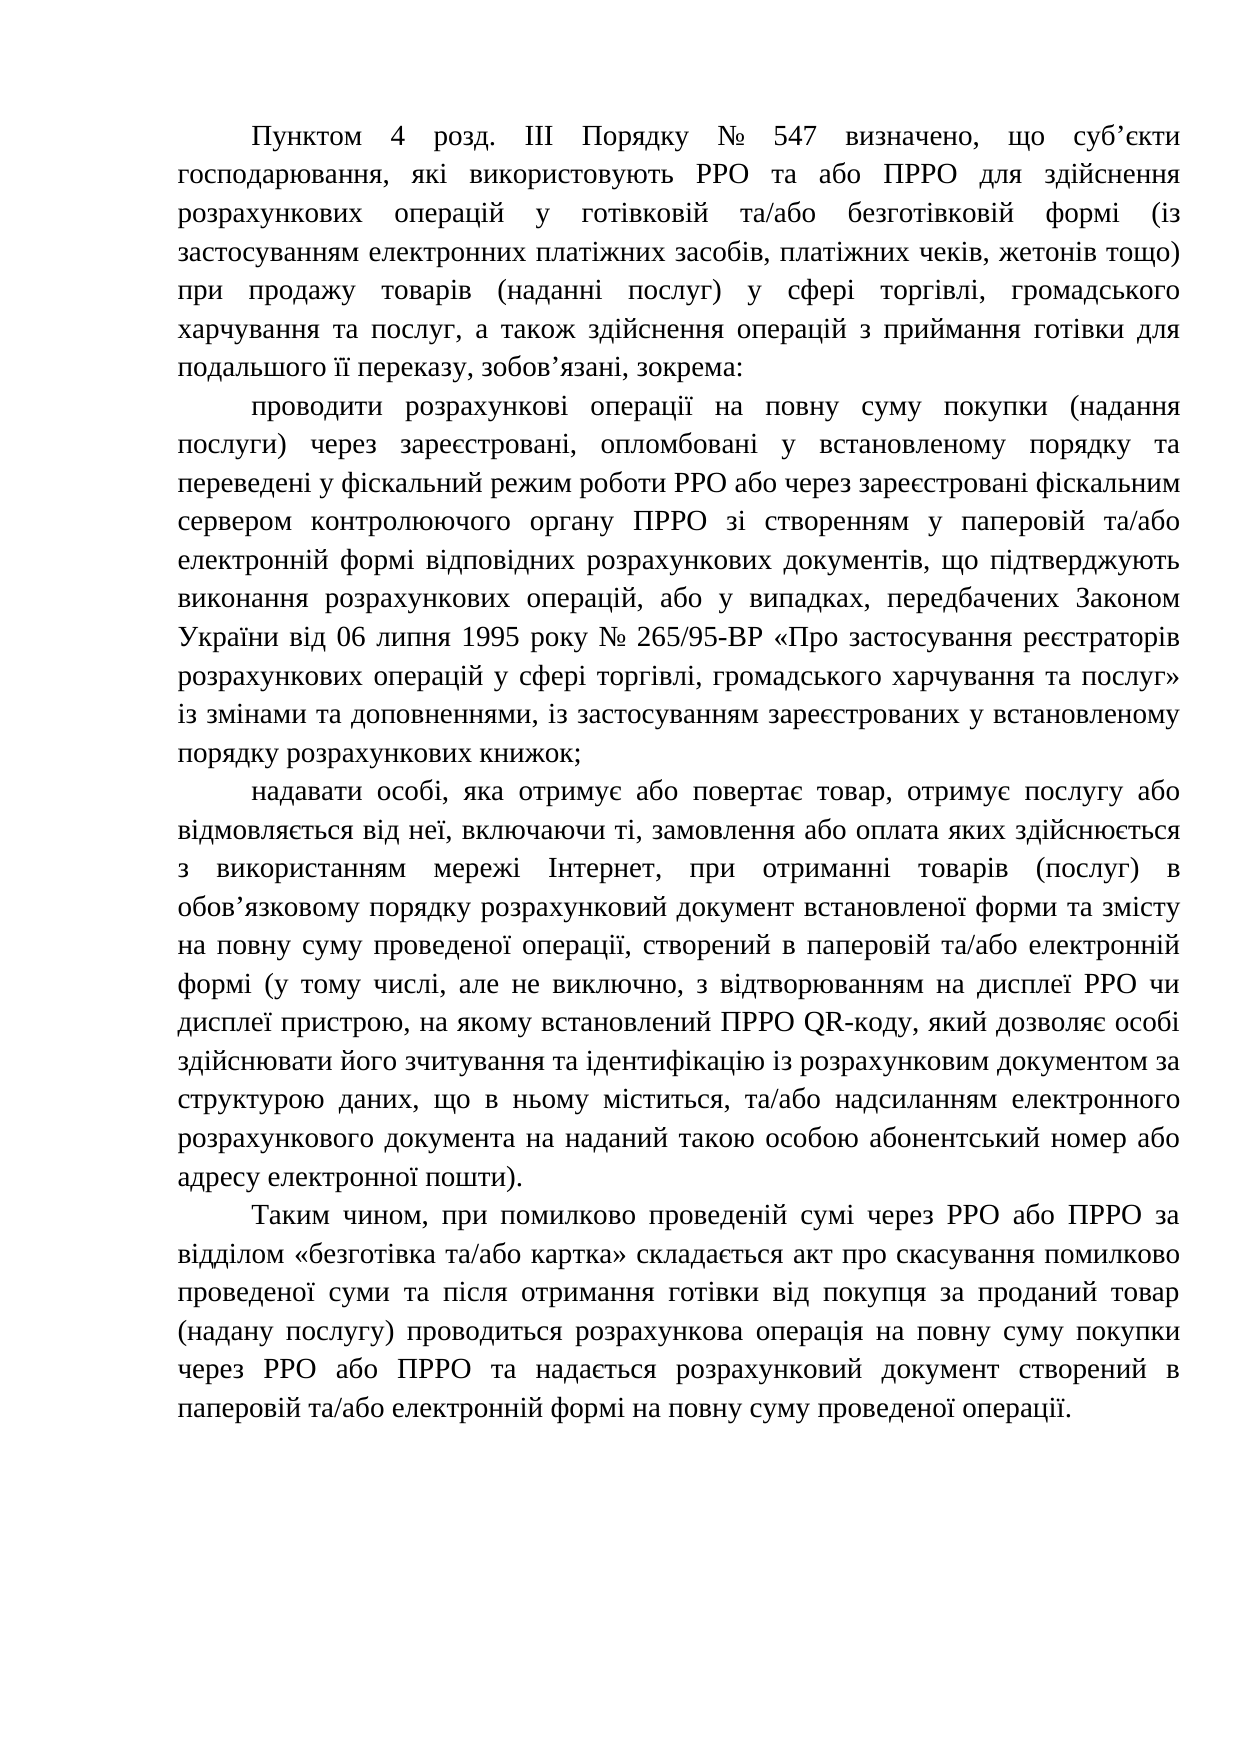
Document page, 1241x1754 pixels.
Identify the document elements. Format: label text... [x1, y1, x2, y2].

text надавати особі, яка отримує або повертає товар, отримує послугу або відмовляється від неї, включаючи ті, замовлення або оплата яких здійснюється з використанням мережі Інтернет, при отриманні товарів (послуг) в обов’язковому порядку розрахунковий документ встановленої форми та змісту на повну суму проведеної операції, створений в паперовій та/або електронній формі (у тому числі, але не виключно, з відтворюванням на дисплеї РРО чи дисплеї пристрою, на якому встановлений ПРРО QR-коду, який дозволяє особі здійснювати його зчитування та ідентифікацію із розрахунковим документом за структурою даних, що в ньому міститься, та/або надсиланням електронного розрахункового документа на наданий такою особою абонентський номер або адресу електронної пошти). [177, 773, 1181, 1192]
text Пунктом 4 розд. III Порядку № 547 визначено, що суб’єкти господарювання, які використовують РРО та або ПРРО для здійснення розрахункових операцій у готівковій та/або безготівковій формі (із застосуванням електронних платіжних засобів, платіжних чеків, жетонів тощо) при продажу товарів (наданні послуг) у сфері торгівлі, громадського харчування та послуг, а також здійснення операцій з приймання готівки для подальшого її переказу, зобов’язані, зокрема: [177, 118, 1181, 383]
text проводити розрахункові операції на повну суму покупки (надання послуги) через зареєстровані, опломбовані у встановленому порядку та переведені у фіскальний режим роботи РРО або через зареєстровані фіскальним сервером контролюючого органу ПРРО зі створенням у паперовій та/або електронній формі відповідних розрахункових документів, що підтверджують виконання розрахункових операцій, або у випадках, передбачених Законом України від 06 липня 1995 року № 265/95-ВР «Про застосування реєстраторів розрахункових операцій у сфері торгівлі, громадського харчування та послуг» із змінами та доповненнями, із застосуванням зареєстрованих у встановленому порядку розрахункових книжок; [177, 388, 1181, 768]
text Таким чином, при помилково проведеній сумі через РРО або ПРРО за відділом «безготівка та/або картка» складається акт про скасування помилково проведеної суми та після отримання готівки від покупця за проданий товар (надану послугу) проводиться розрахункова операція на повну суму покупки через РРО або ПРРО та надається розрахунковий документ створений в паперовій та/або електронній формі на повну суму проведеної операції. [177, 1197, 1181, 1423]
